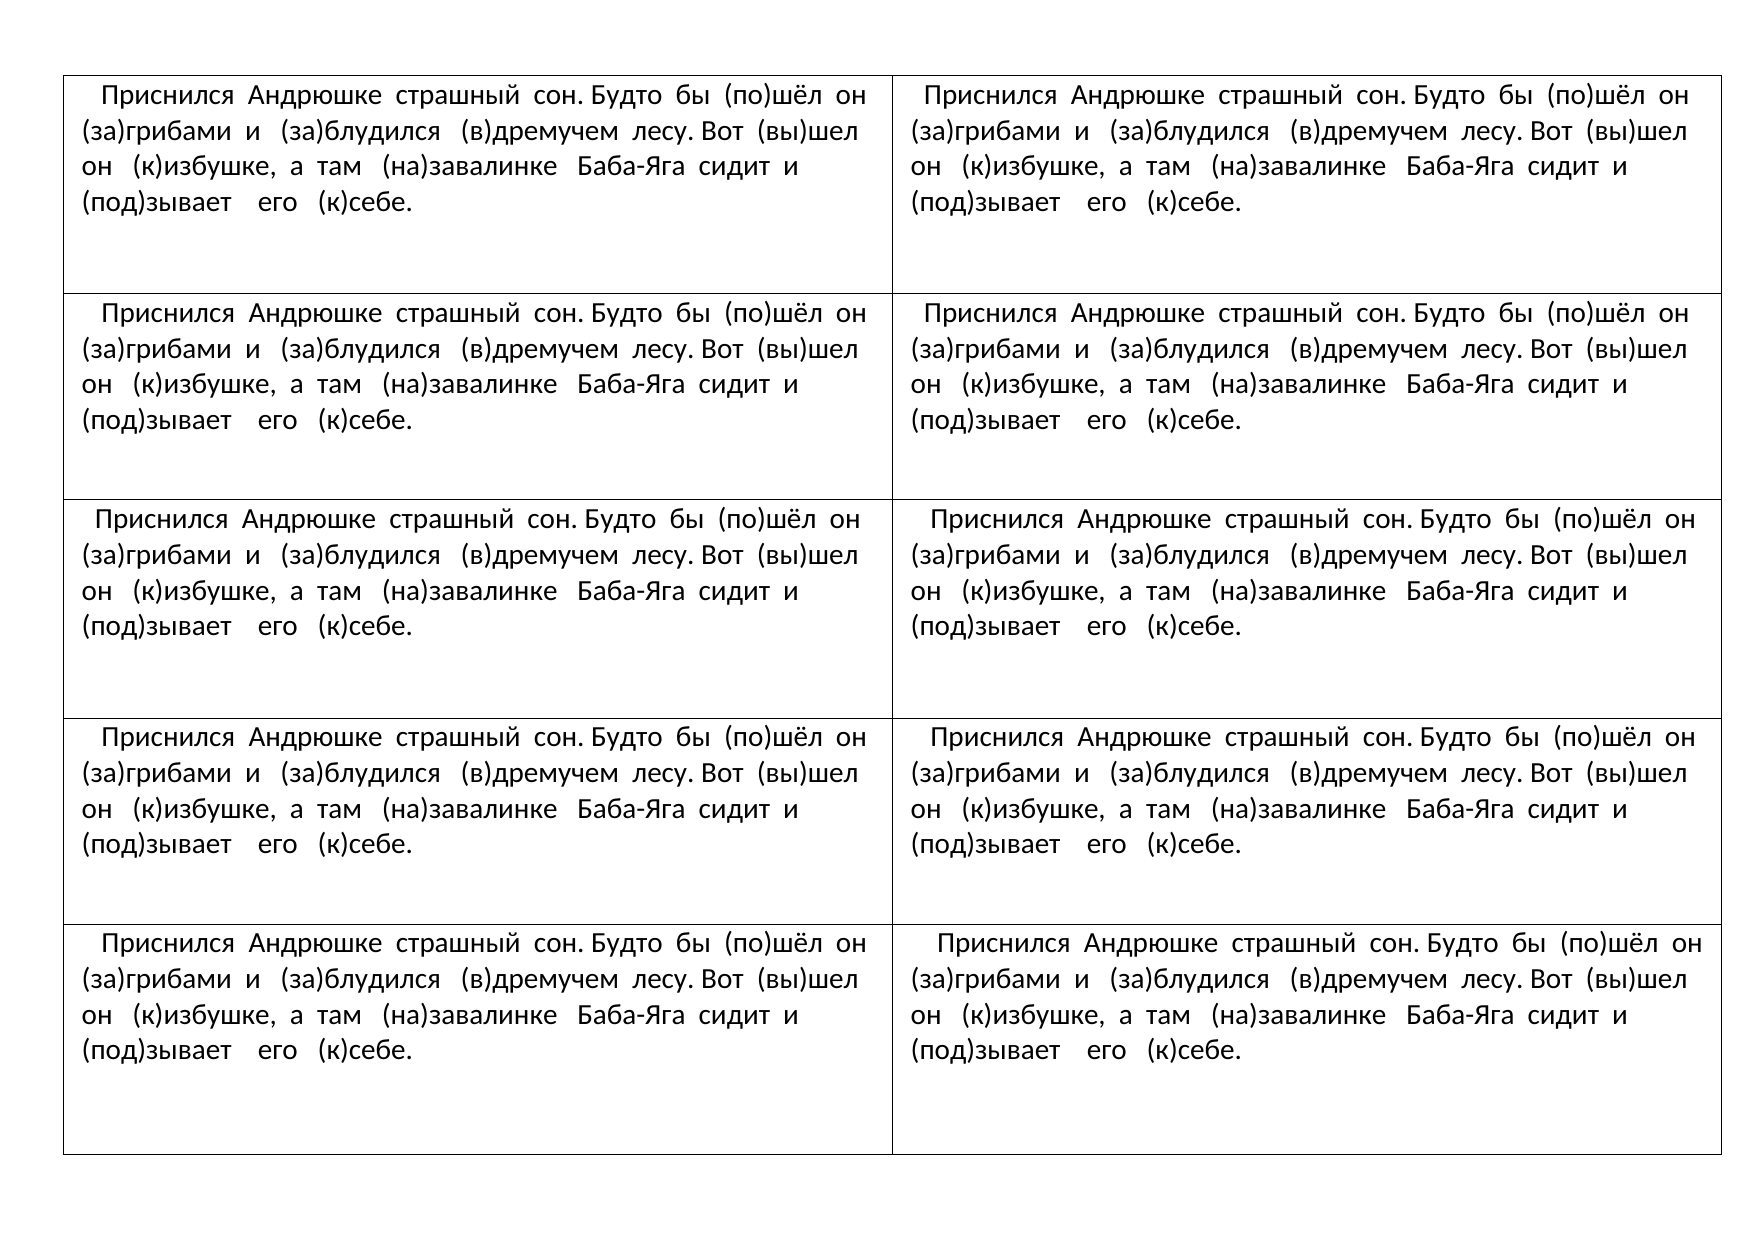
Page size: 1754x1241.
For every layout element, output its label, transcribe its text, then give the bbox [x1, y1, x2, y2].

table_cell Приснился Андрюшке страшный сон. Будто бы (по)шёл он (за)грибами и (за)блудился (в)дремучем лесу. Вот (вы)шел он (к)избушке, а там (на)завалинке Баба-Яга сидит и (под)зывает его (к)себе. [64, 925, 892, 1154]
table_header Приснился Андрюшке страшный сон. Будто бы (по)шёл он (за)грибами и (за)блудился (в)дремучем лесу. Вот (вы)шел он (к)избушке, а там (на)завалинке Баба-Яга сидит и (под)зывает его (к)себе. [64, 76, 892, 293]
table_cell Приснился Андрюшке страшный сон. Будто бы (по)шёл он (за)грибами и (за)блудился (в)дремучем лесу. Вот (вы)шел он (к)избушке, а там (на)завалинке Баба-Яга сидит и (под)зывает его (к)себе. [64, 719, 892, 923]
table_cell Приснился Андрюшке страшный сон. Будто бы (по)шёл он (за)грибами и (за)блудился (в)дремучем лесу. Вот (вы)шел он (к)избушке, а там (на)завалинке Баба-Яга сидит и (под)зывает его (к)себе. [64, 294, 892, 499]
table_cell Приснился Андрюшке страшный сон. Будто бы (по)шёл он (за)грибами и (за)блудился (в)дремучем лесу. Вот (вы)шел он (к)избушке, а там (на)завалинке Баба-Яга сидит и (под)зывает его (к)себе. [893, 294, 1721, 499]
table_cell Приснился Андрюшке страшный сон. Будто бы (по)шёл он (за)грибами и (за)блудился (в)дремучем лесу. Вот (вы)шел он (к)избушке, а там (на)завалинке Баба-Яга сидит и (под)зывает его (к)себе. [893, 719, 1721, 923]
table_cell Приснился Андрюшке страшный сон. Будто бы (по)шёл он (за)грибами и (за)блудился (в)дремучем лесу. Вот (вы)шел он (к)избушке, а там (на)завалинке Баба-Яга сидит и (под)зывает его (к)себе. [893, 500, 1721, 717]
table_header Приснился Андрюшке страшный сон. Будто бы (по)шёл он (за)грибами и (за)блудился (в)дремучем лесу. Вот (вы)шел он (к)избушке, а там (на)завалинке Баба-Яга сидит и (под)зывает его (к)себе. [893, 76, 1721, 293]
table_cell Приснился Андрюшке страшный сон. Будто бы (по)шёл он (за)грибами и (за)блудился (в)дремучем лесу. Вот (вы)шел он (к)избушке, а там (на)завалинке Баба-Яга сидит и (под)зывает его (к)себе. [64, 500, 892, 717]
table_cell Приснился Андрюшке страшный сон. Будто бы (по)шёл он (за)грибами и (за)блудился (в)дремучем лесу. Вот (вы)шел он (к)избушке, а там (на)завалинке Баба-Яга сидит и (под)зывает его (к)себе. [893, 925, 1721, 1154]
